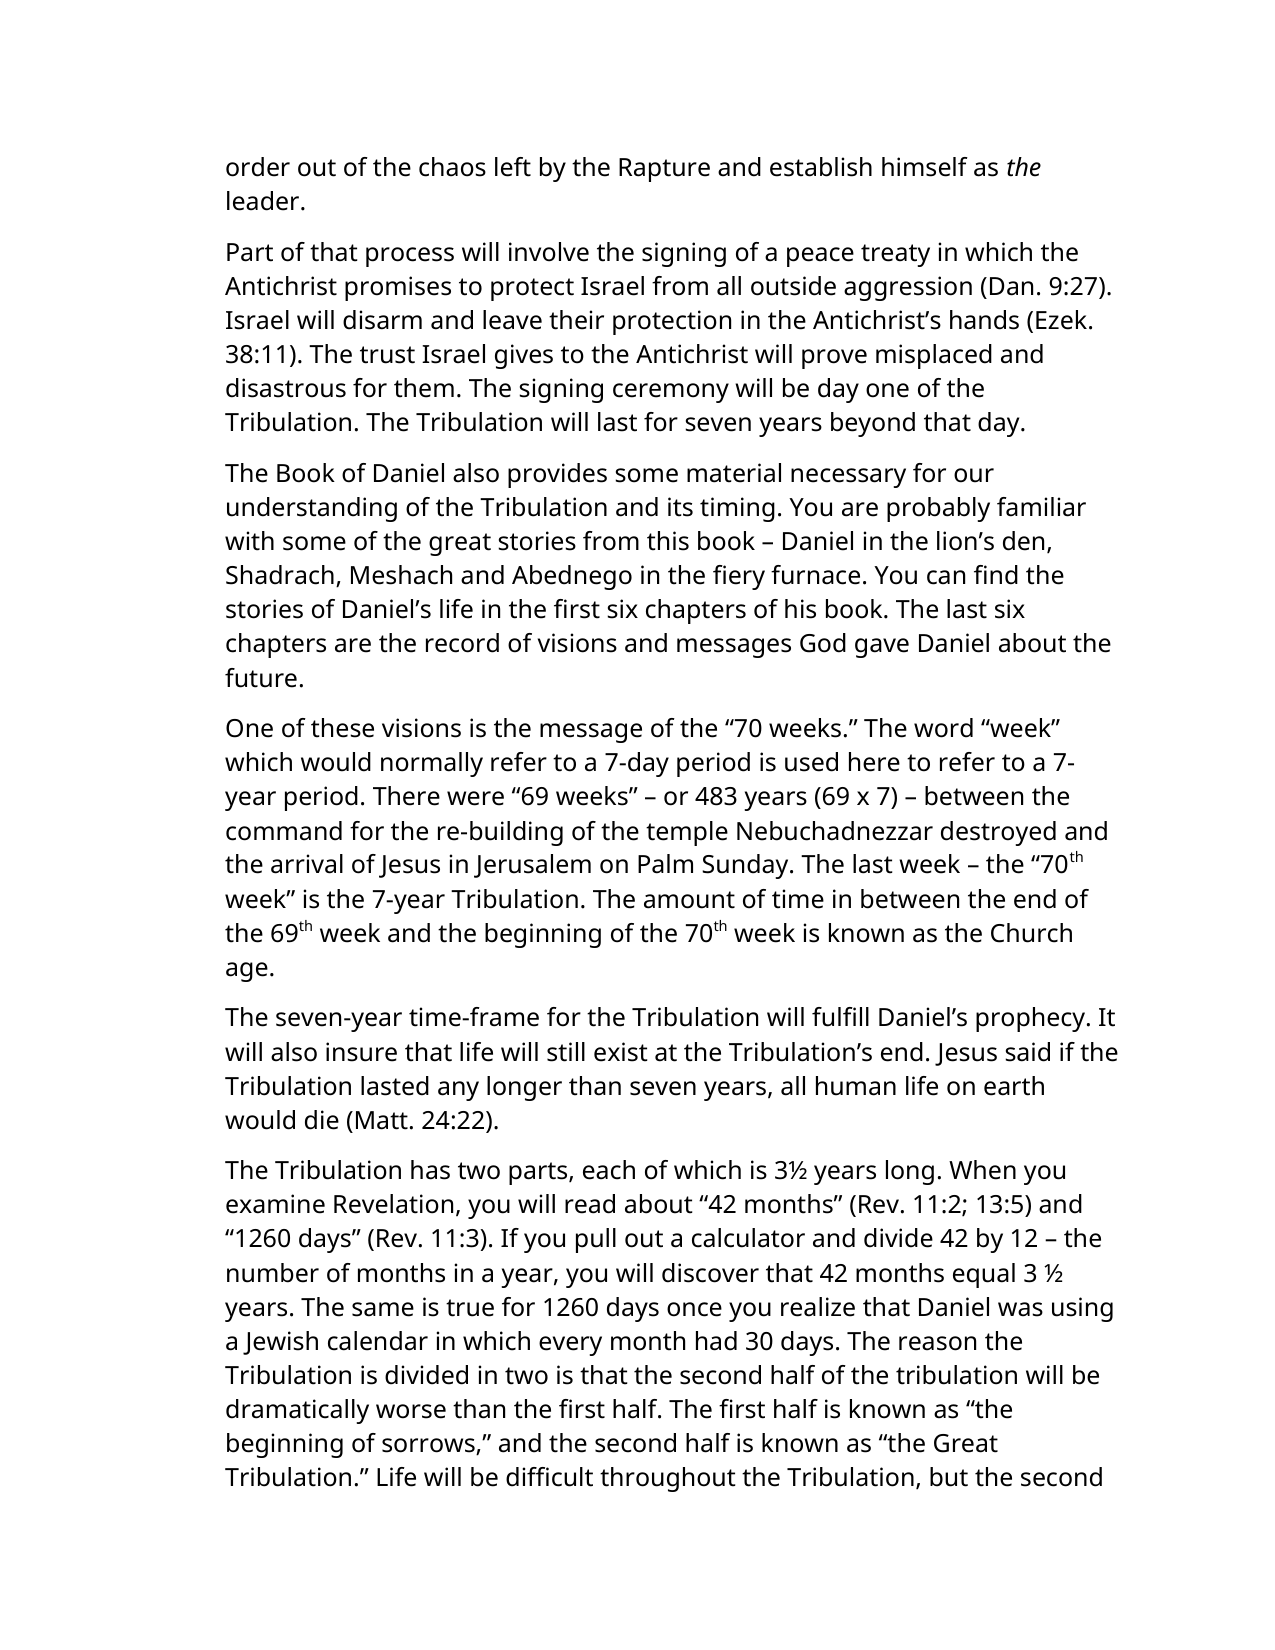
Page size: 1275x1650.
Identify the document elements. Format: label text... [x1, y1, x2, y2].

text The seven-year time-frame for the Tribulation will fulfill Daniel’s prophecy. It will also insure that life will still exist at the Tribulation’s end. Jesus said if the Tribulation lasted any longer than seven years, all human life on earth would die (Matt. 24:22). [225, 1000, 1125, 1136]
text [225, 150, 1125, 218]
text The Book of Daniel also provides some material necessary for our understanding of the Tribulation and its timing. You are probably familiar with some of the great stories from this book – Daniel in the lion’s den, Shadrach, Meshach and Abednego in the fiery furnace. You can find the stories of Daniel’s life in the first six chapters of his book. The last six chapters are the record of visions and messages God gave Daniel about the future. [225, 456, 1125, 694]
text One of these visions is the message of the “70 weeks.” The word “week” which would normally refer to a 7-day period is used here to refer to a 7-year period. There were “69 weeks” – or 483 years (69 x 7) – between the command for the re-building of the temple Nebuchadnezzar destroyed and the arrival of Jesus in Jerusalem on Palm Sunday. The last week – the “70th week” is the 7-year Tribulation. The amount of time in between the end of the 69th week and the beginning of the 70th week is known as the Church age. [225, 711, 1125, 983]
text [225, 1153, 1125, 1494]
text Part of that process will involve the signing of a peace treaty in which the Antichrist promises to protect Israel from all outside aggression (Dan. 9:27). Israel will disarm and leave their protection in the Antichrist’s hands (Ezek. 38:11). The trust Israel gives to the Antichrist will prove misplaced and disastrous for them. The signing ceremony will be day one of the Tribulation. The Tribulation will last for seven years beyond that day. [225, 235, 1125, 439]
